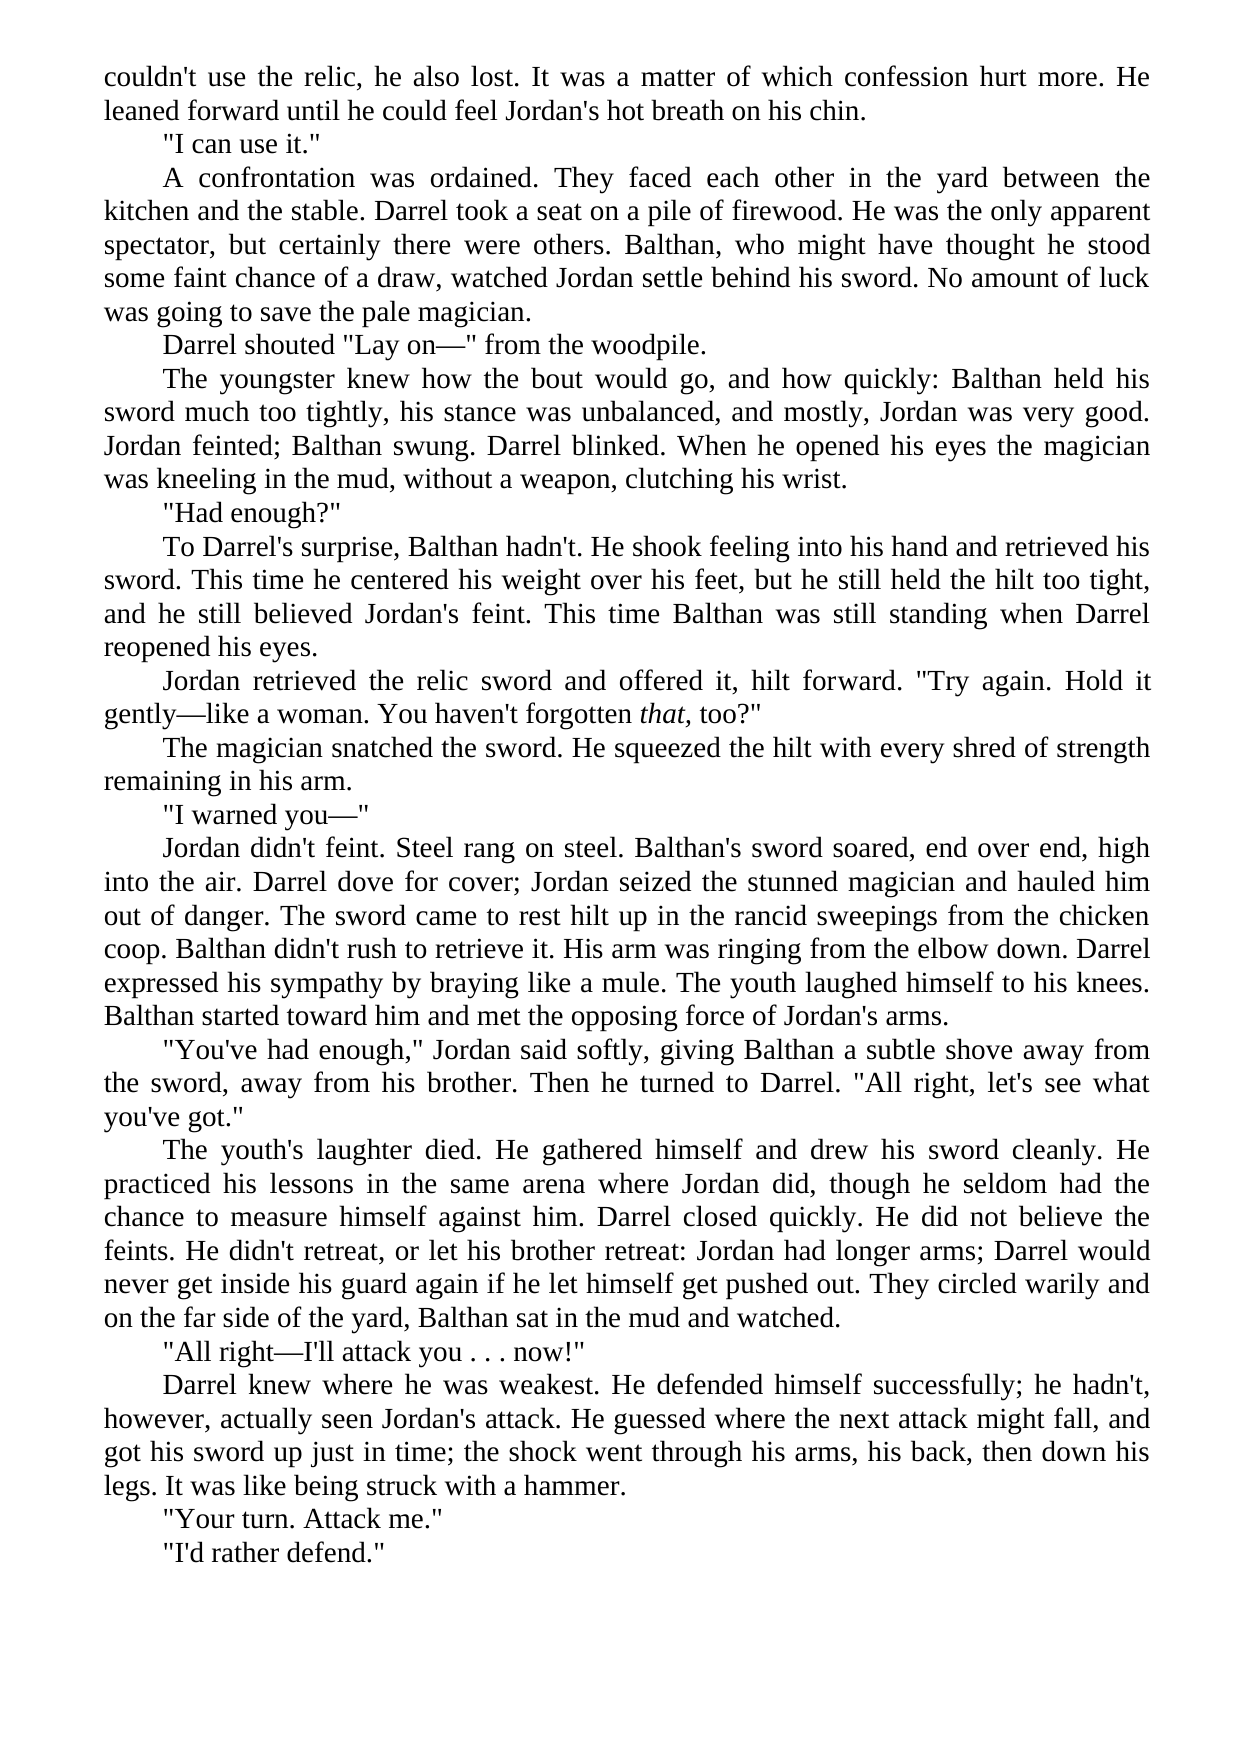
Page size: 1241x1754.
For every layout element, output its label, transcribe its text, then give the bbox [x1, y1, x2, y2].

text The magician snatched the sword. He squeezed the hilt with every shred of strength remaining in his arm. [103, 730, 1152, 797]
text "You've had enough," Jordan said softly, giving Balthan a subtle shove away from the sword, away from his brother. Then he turned to Darrel. "All right, let's see what you've got." [103, 1032, 1152, 1132]
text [103, 59, 1152, 126]
text Jordan didn't feint. Steel rang on steel. Balthan's sword soared, end over end, high into the air. Darrel dove for cover; Jordan seized the stunned magician and hauled him out of danger. The sword came to rest hilt up in the rancid sweepings from the chicken coop. Balthan didn't rush to retrieve it. His arm was ringing from the elbow down. Darrel expressed his sympathy by braying like a mule. The youth laughed himself to his knees. Balthan started toward him and met the opposing force of Jordan's arms. [103, 831, 1152, 1032]
text "I can use it." [103, 126, 1152, 160]
text "All right—I'll attack you . . . now!" [103, 1334, 1152, 1367]
text "Had enough?" [103, 495, 1152, 529]
text Darrel shouted "Lay on—" from the woodpile. [103, 327, 1152, 361]
text A confrontation was ordained. They faced each other in the yard between the kitchen and the stable. Darrel took a seat on a pile of firewood. He was the only apparent spectator, but certainly there were others. Balthan, who might have thought he stood some faint chance of a draw, watched Jordan settle behind his sword. No amount of luck was going to save the pale magician. [103, 160, 1152, 327]
text Darrel knew where he was weakest. He defended himself successfully; he hadn't, however, actually seen Jordan's attack. He guessed where the next attack might fall, and got his sword up just in time; the shock went through his arms, his back, then down his legs. It was like being struck with a hammer. [103, 1367, 1152, 1501]
text To Darrel's surprise, Balthan hadn't. He shook feeling into his hand and retrieved his sword. This time he centered his weight over his feet, but he still held the hilt too tight, and he still believed Jordan's feint. This time Balthan was still standing when Darrel reopened his eyes. [103, 529, 1152, 663]
text The youth's laughter died. He gathered himself and drew his sword cleanly. He practiced his lessons in the same arena where Jordan did, though he seldom had the chance to measure himself against him. Darrel closed quickly. He did not believe the feints. He didn't retreat, or let his brother retreat: Jordan had longer arms; Darrel would never get inside his guard again if he let himself get pushed out. They circled warily and on the far side of the yard, Balthan sat in the mud and watched. [103, 1132, 1152, 1334]
text "Your turn. Attack me." [103, 1501, 1152, 1535]
text "I'd rather defend." [103, 1535, 1152, 1568]
text The youngster knew how the bout would go, and how quickly: Balthan held his sword much too tightly, his stance was unbalanced, and mostly, Jordan was very good. Jordan feinted; Balthan swung. Darrel blinked. When he opened his eyes the magician was kneeling in the mud, without a weapon, clutching his wrist. [103, 361, 1152, 495]
text "I warned you—" [103, 797, 1152, 831]
text Jordan retrieved the relic sword and offered it, hilt forward. "Try again. Hold it gently—like a woman. You haven't forgotten that, too?" [103, 663, 1152, 730]
